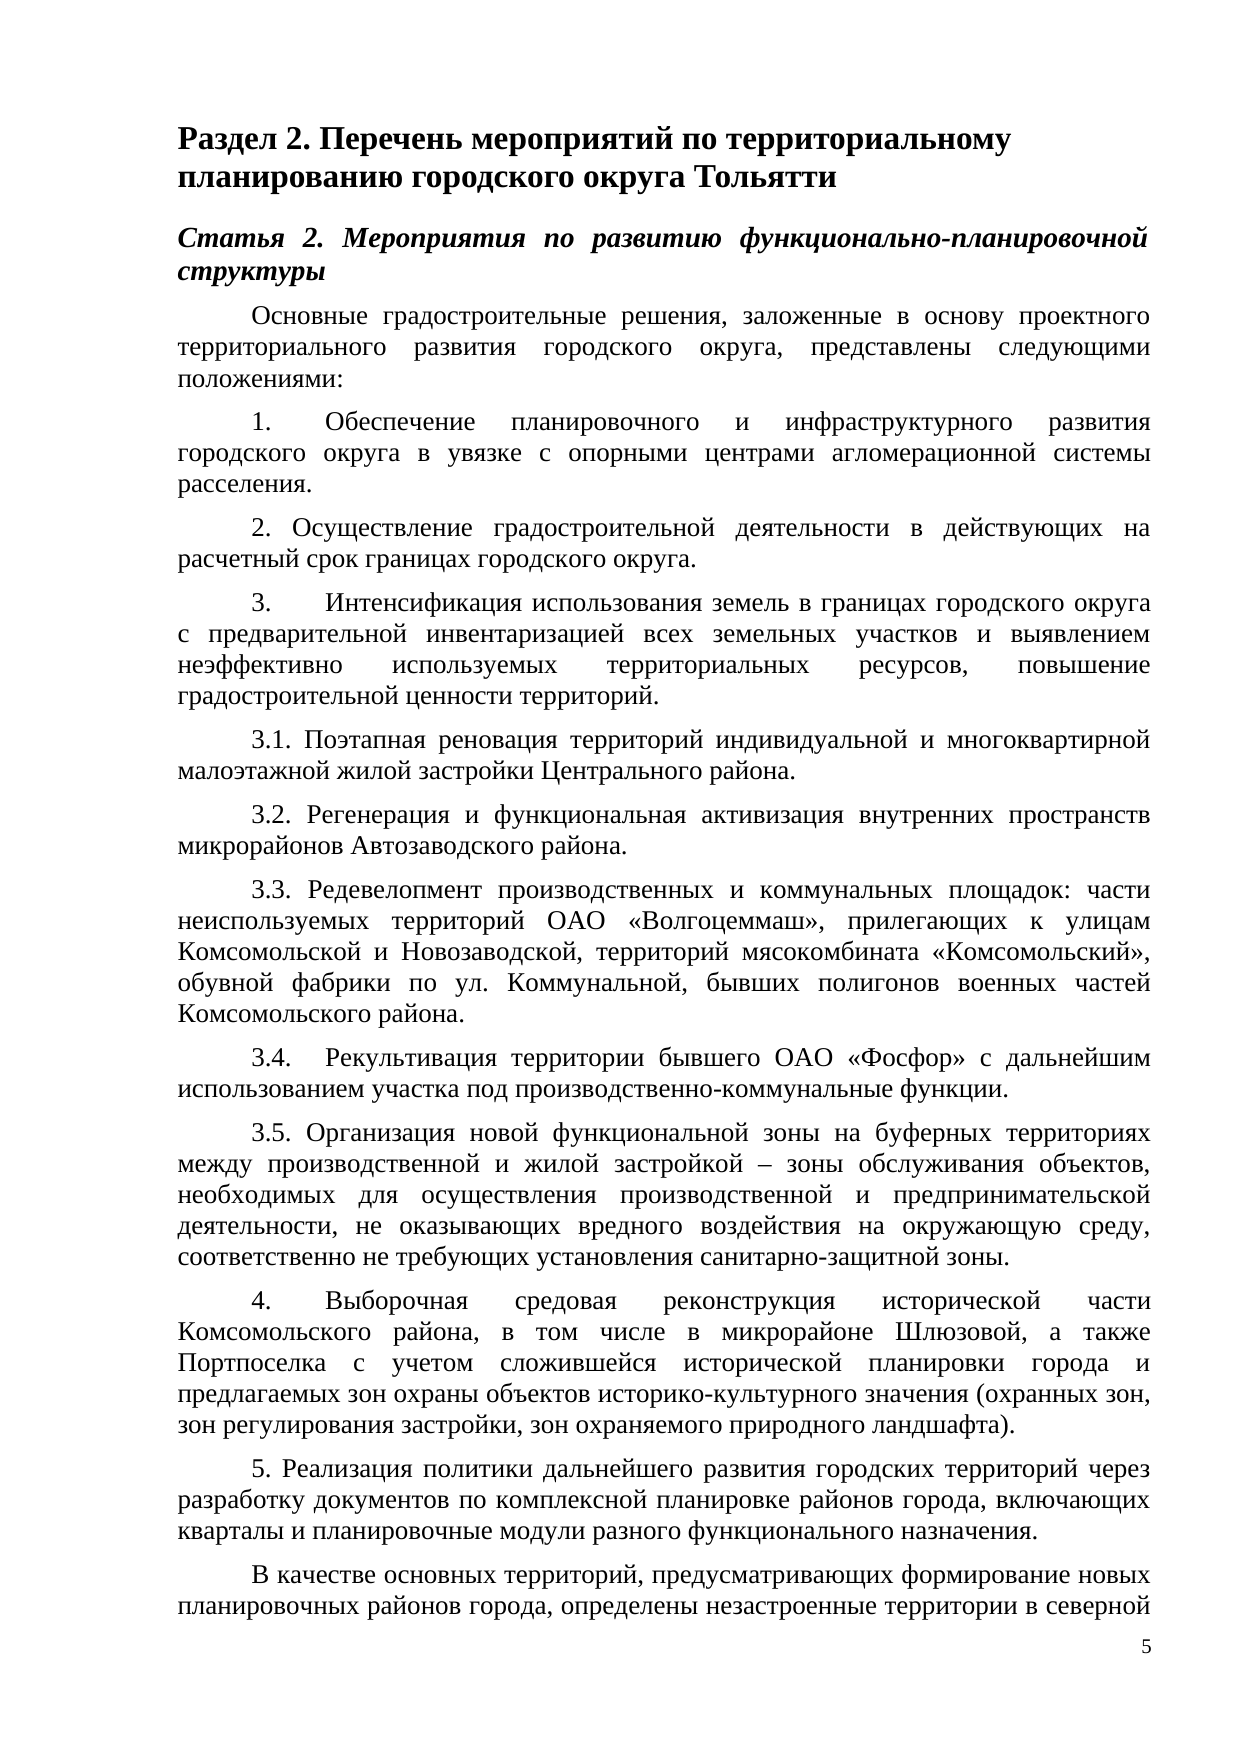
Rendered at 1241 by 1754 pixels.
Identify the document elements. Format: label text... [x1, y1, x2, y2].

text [177, 1558, 1152, 1620]
text 3.2. Регенерация и функциональная активизация внутренних пространств микрорайонов Автозаводского района. [177, 798, 1152, 860]
text 1. Обеспечение планировочного и инфраструктурного развития городского округа в увязке с опорными центрами агломерационной системы расселения. [177, 405, 1152, 499]
subtitle Раздел 2. Перечень мероприятий по территориальному планированию городского округа Тольятти [177, 118, 1152, 195]
text 4. Выборочная средовая реконструкция исторической части Комсомольского района, в том числе в микрорайоне Шлюзовой, а также Портпоселка с учетом сложившейся исторической планировки города и предлагаемых зон охраны объектов историко-культурного значения (охранных зон, зон регулирования застройки, зон охраняемого природного ландшафта). [177, 1284, 1152, 1440]
text 3.4. Рекультивация территории бывшего ОАО «Фосфор» с дальнейшим использованием участка под производственно-коммунальные функции. [177, 1041, 1152, 1103]
text 3.1. Поэтапная реновация территорий индивидуальной и многоквартирной малоэтажной жилой застройки Центрального района. [177, 723, 1152, 785]
text 3.5. Организация новой функциональной зоны на буферных территориях между производственной и жилой застройкой – зоны обслуживания объектов, необходимых для осуществления производственной и предпринимательской деятельности, не оказывающих вредного воздействия на окружающую среду, соответственно не требующих установления санитарно-защитной зоны. [177, 1116, 1152, 1271]
subtitle Статья 2. Мероприятия по развитию функционально-планировочной структуры [177, 220, 1152, 287]
text Основные градостроительные решения, заложенные в основу проектного территориального развития городского округа, представлены следующими положениями: [177, 299, 1152, 393]
text 3. Интенсификация использования земель в границах городского округа с предварительной инвентаризацией всех земельных участков и выявлением неэффективно используемых территориальных ресурсов, повышение градостроительной ценности территорий. [177, 586, 1152, 711]
text 2. Осуществление градостроительной деятельности в действующих на расчетный срок границах городского округа. [177, 511, 1152, 573]
text 5. Реализация политики дальнейшего развития городских территорий через разработку документов по комплексной планировке районов города, включающих кварталы и планировочные модули разного функционального назначения. [177, 1452, 1152, 1546]
text 3.3. Редевелопмент производственных и коммунальных площадок: части неиспользуемых территорий ОАО «Волгоцеммаш», прилегающих к улицам Комсомольской и Новозаводской, территорий мясокомбината «Комсомольский», обувной фабрики по ул. Коммунальной, бывших полигонов военных частей Комсомольского района. [177, 873, 1152, 1028]
